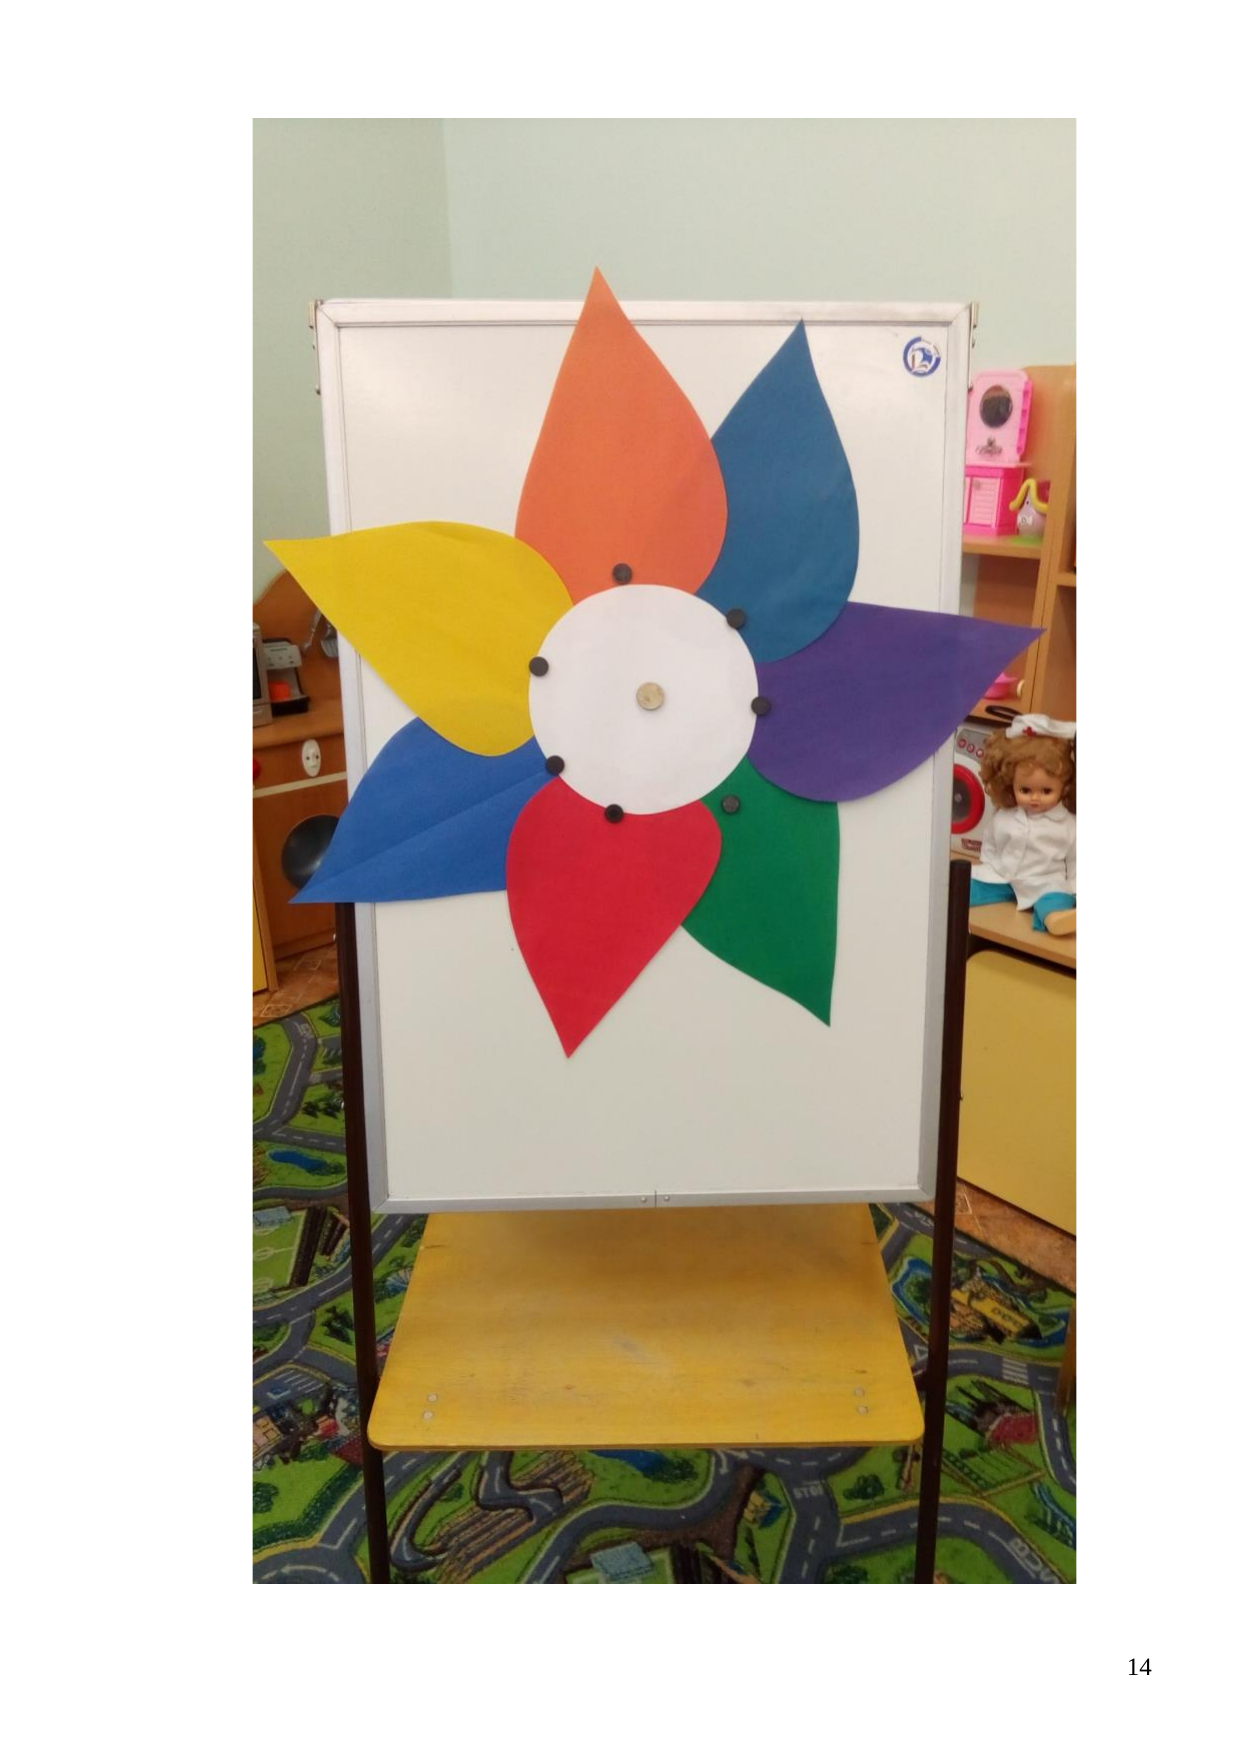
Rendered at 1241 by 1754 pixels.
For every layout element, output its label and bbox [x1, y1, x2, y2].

picture [252, 118, 1077, 1584]
